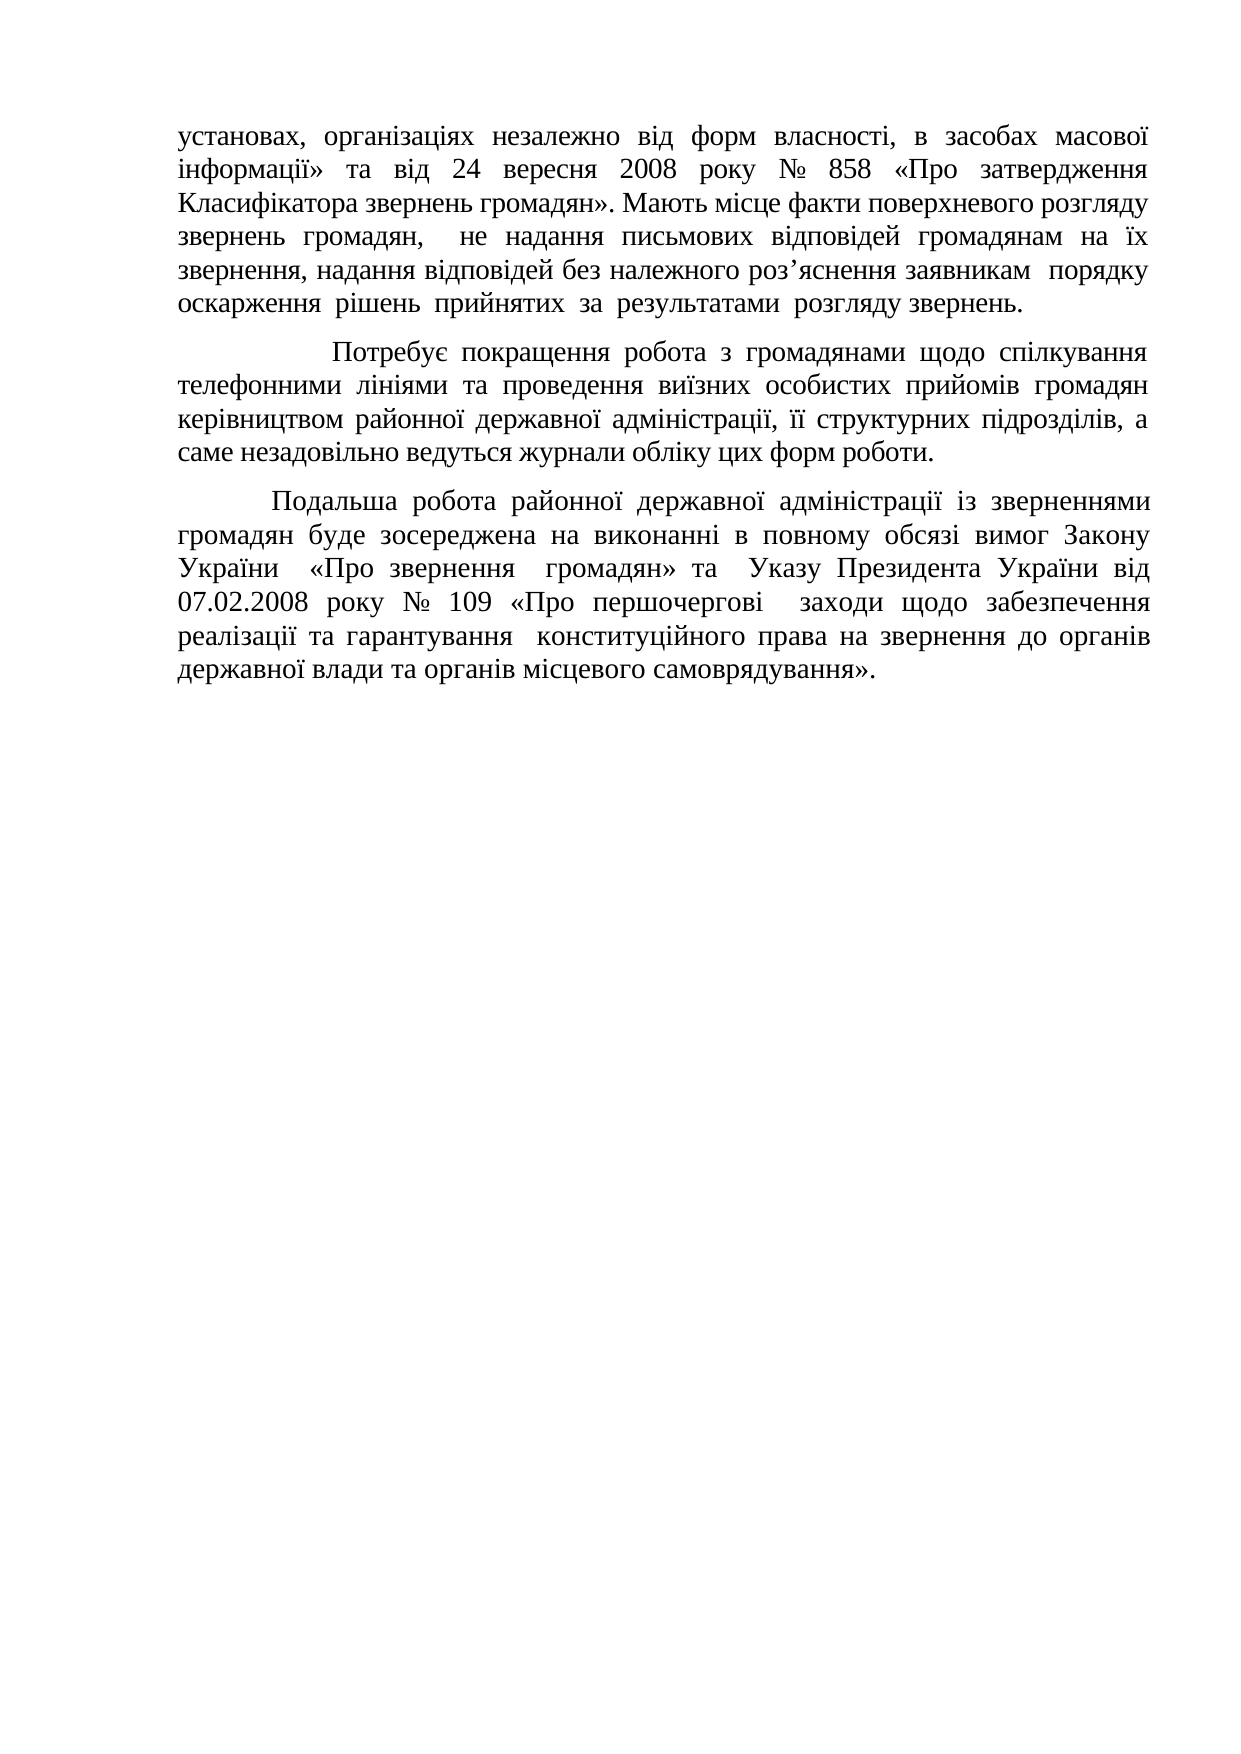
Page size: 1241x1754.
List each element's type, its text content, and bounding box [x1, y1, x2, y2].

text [177, 118, 1149, 319]
text Потребує покращення робота з громадянами щодо спілкування телефонними лініями та проведення виїзних особистих прийомів громадян керівництвом районної державної адміністрації, її структурних підрозділів, а саме незадовільно ведуться журнали обліку цих форм роботи. [177, 334, 1149, 468]
text Подальша робота районної державної адміністрації із зверненнями громадян буде зосереджена на виконанні в повному обсязі вимог Закону України «Про звернення громадян» та Указу Президента України від 07.02.2008 року № 109 «Про першочергові заходи щодо забезпечення реалізації та гарантування конституційного права на звернення до органів державної влади та органів місцевого самоврядування». [177, 483, 1152, 685]
